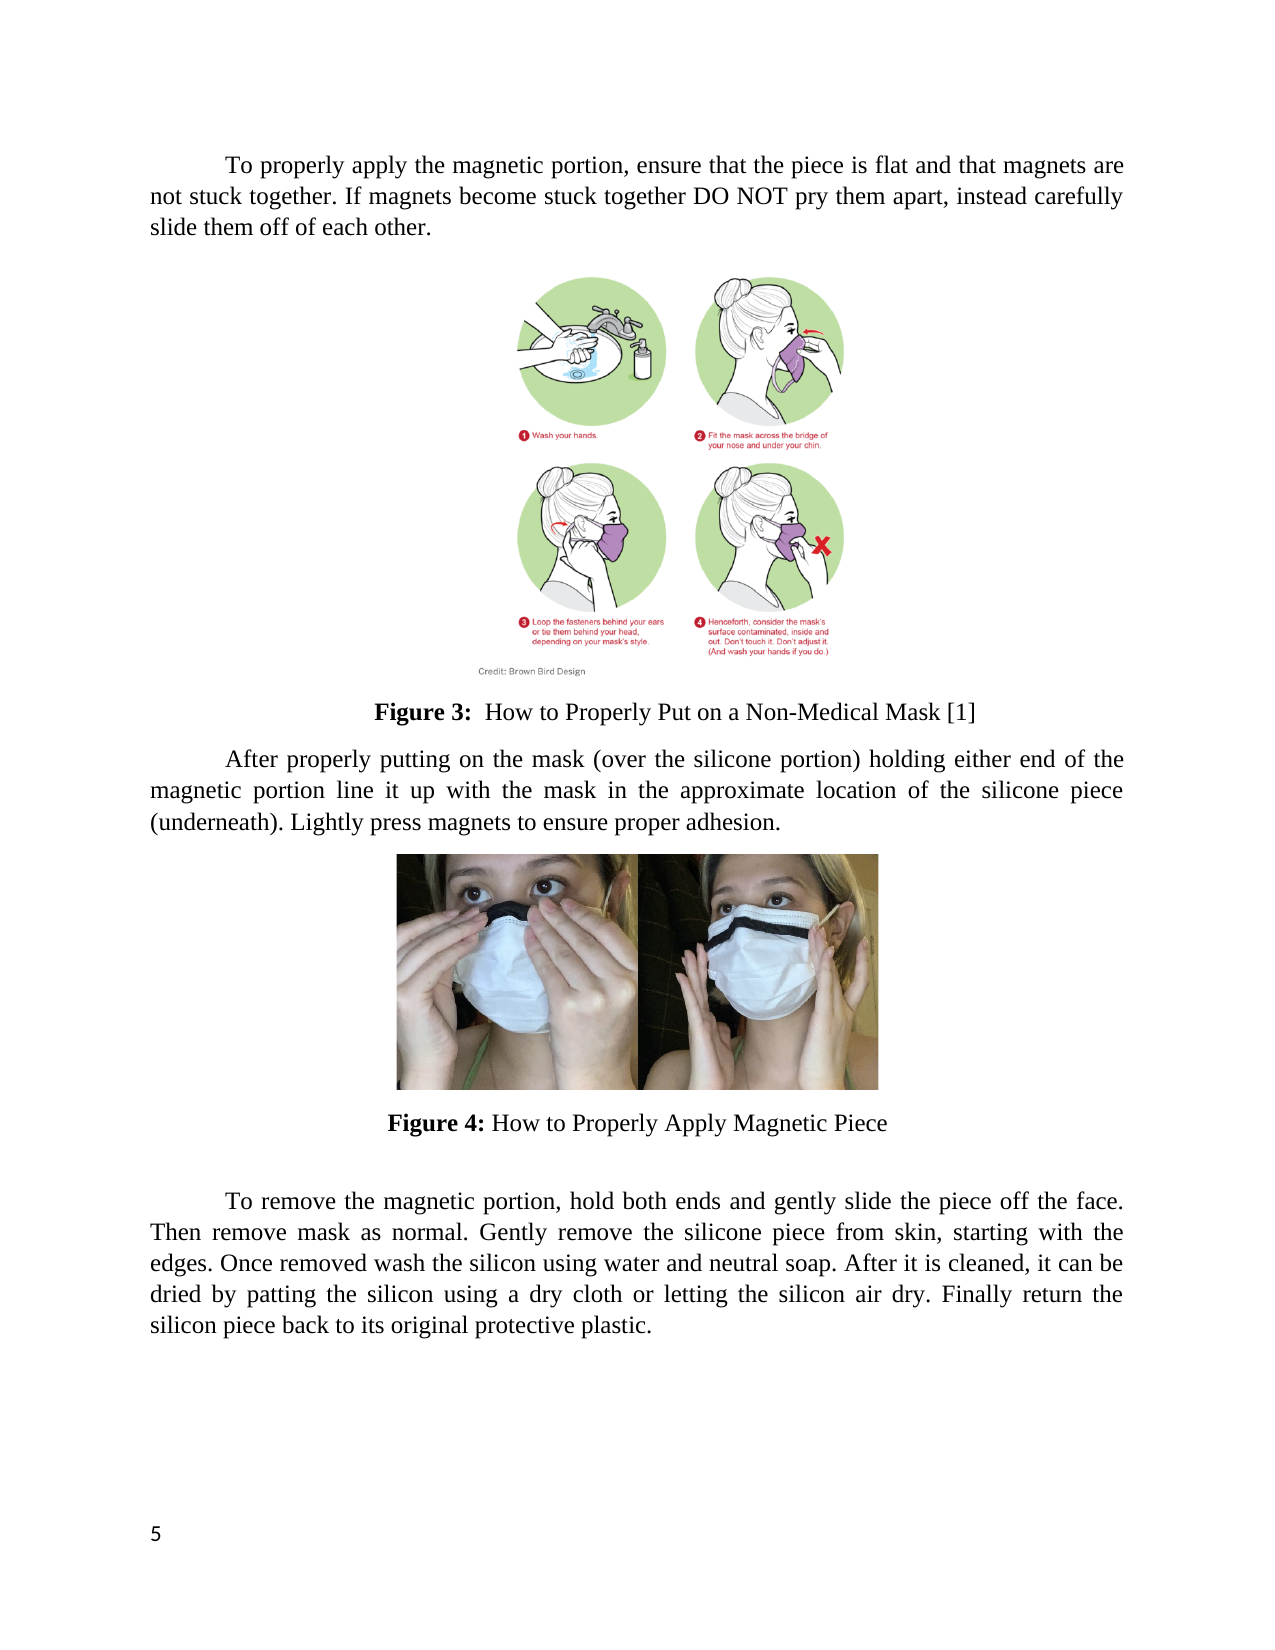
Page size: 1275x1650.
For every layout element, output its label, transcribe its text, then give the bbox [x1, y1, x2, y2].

text After properly putting on the mask (over the silicone portion) holding either end of the magnetic portion line it up with the mask in the approximate location of the silicone piece (underneath). Lightly press magnets to ensure proper adhesion. [150, 744, 1125, 835]
text To remove the magnetic portion, hold both ends and gently slide the piece off the face. Then remove mask as normal. Gently remove the silicone piece from skin, starting with the edges. Once removed wash the silicon using water and neutral soap. After it is cleaned, it can be dried by patting the silicon using a dry cloth or letting the silicon air dry. Finally return the silicon piece back to its original protective plastic. [150, 1156, 1125, 1339]
picture [396, 854, 879, 1090]
picture [448, 259, 902, 678]
text To properly apply the magnetic portion, ensure that the piece is flat and that magnets are not stuck together. If magnets become stuck together DO NOT pry them apart, instead carefully slide them off of each other. [150, 150, 1125, 241]
text Figure 3: How to Properly Put on a Non-Medical Mask [1] [150, 697, 1125, 726]
text Figure 4: How to Properly Apply Magnetic Piece [150, 1108, 1125, 1137]
